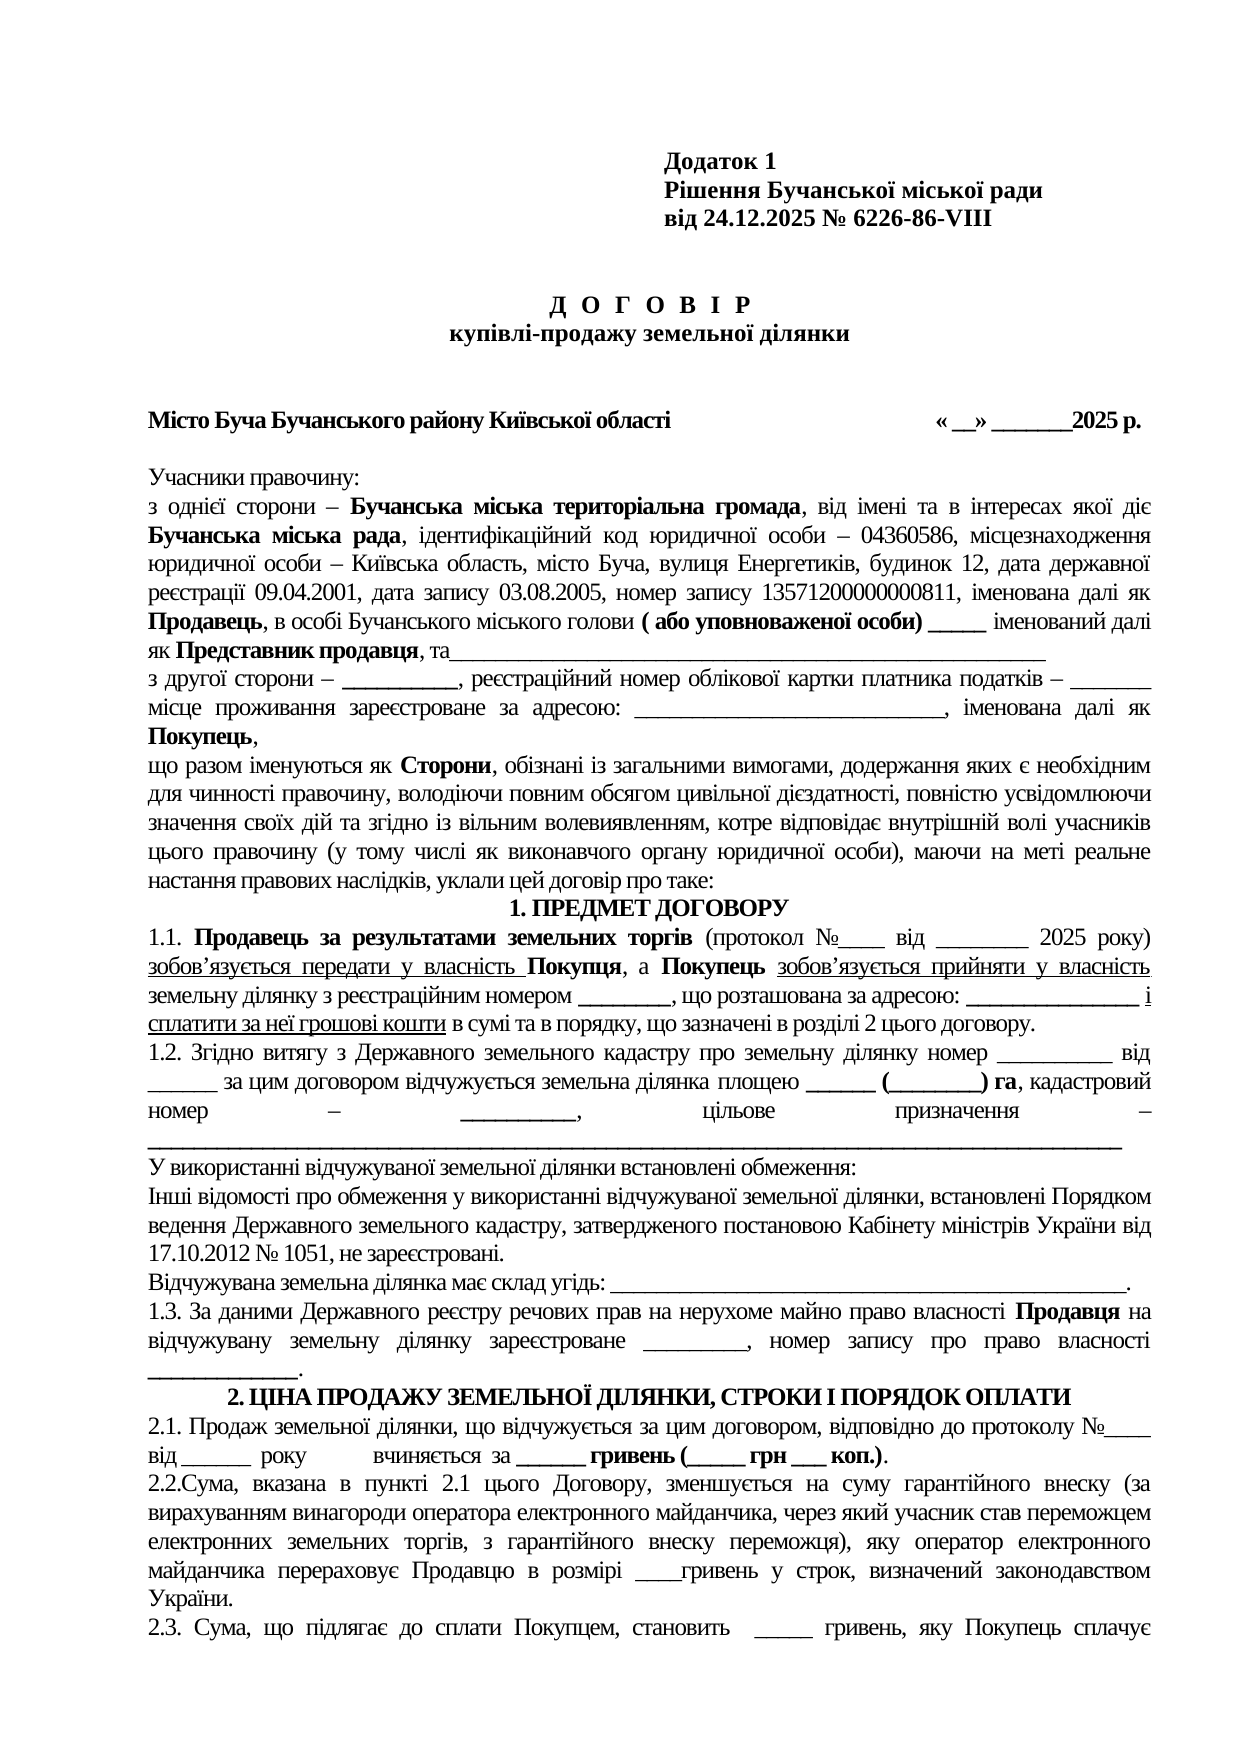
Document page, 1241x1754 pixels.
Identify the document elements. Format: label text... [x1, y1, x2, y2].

text 1. Предмет договору [148, 893, 1152, 922]
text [148, 1612, 1152, 1641]
text У використанні відчужуваної земельної ділянки встановлені обмеження: [148, 1152, 1152, 1181]
text 2. ЦІНА ПРОДАЖУ ЗЕМЕЛЬНОЇ ДІЛЯНКИ, СТРОКИ І ПОРЯДОК ОПЛАТИ [148, 1382, 1152, 1411]
text Відчужувана земельна ділянка має склад угідь: _____________________________________________. [148, 1267, 1152, 1296]
text Додаток 1 [664, 146, 1152, 175]
text 2.2.Сума, вказана в пункті 2.1 цього Договору, зменшується на суму гарантійного внеску (за вирахуванням винагороди оператора електронного майданчика, через який учасник став переможцем електронних земельних торгів, з гарантійного внеску переможця), яку оператор електронного майданчика перераховує Продавцю в розмірі ____гривень у строк, визначений законодавством України. [148, 1468, 1152, 1612]
text 2.1. Продаж земельної ділянки, що відчужується за цим договором, відповідно до протоколу №____ від ______ року вчиняється за ______ гривень (_____ грн ___ коп.). [148, 1411, 1152, 1468]
text з другої сторони – __________, реєстраційний номер облікової картки платника податків – _______ місце проживання зареєстроване за адресою: ___________________________, іменована далі як Покупець, [148, 663, 1152, 750]
text 1.1. Продавець за результатами земельних торгів (протокол №____ від ________ 2025 року) зобов’язується передати у власність Покупця, а Покупець зобов’язується прийняти у власність земельну ділянку з реєстраційним номером ________, що розташована за адресою: _______________ і сплатити за неї грошові кошти в сумі та в порядку, що зазначені в розділі 2 цього договору. [148, 922, 1152, 1037]
text ДОГОВIР [148, 290, 1152, 318]
text Місто Буча Бучанського району Київської області « __» _______2025 р. [148, 405, 1152, 433]
text купівлі-продажу земельної ділянки [148, 318, 1152, 347]
text Учасники правочину: [148, 462, 1152, 491]
text Рішення Бучанської міської ради [664, 175, 1152, 203]
text що разом іменуються як Сторони, обізнані із загальними вимогами, додержання яких є необхідним для чинності правочину, володіючи повним обсягом цивільної дієздатності, повністю усвідомлюючи значення своїх дій та згідно із вільним волевиявленням, котре відповідає внутрішній волі учасників цього правочину (у тому числі як виконавчого органу юридичної особи), маючи на меті реальне настання правових наслідків, уклали цей договір про таке: [148, 750, 1152, 893]
text 1.3. За даними Державного реєстру речових прав на нерухоме майно право власності Продавця на відчужувану земельну ділянку зареєстроване _________, номер запису про право власності _____________. [148, 1296, 1152, 1382]
text Інші відомості про обмеження у використанні відчужуваної земельної ділянки, встановлені Порядком ведення Державного земельного кадастру, затвердженого постановою Кабінету міністрів України від 17.10.2012 № 1051, не зареєстровані. [148, 1181, 1152, 1267]
text з однієї сторони – Бучанська міська територіальна громада, від імені та в інтересах якої діє Бучанська міська рада, ідентифікаційний код юридичної особи – 04360586, місцезнаходження юридичної особи – Київська область, місто Буча, вулиця Енергетиків, будинок 12, дата державної реєстрації 09.04.2001, дата запису 03.08.2005, номер запису 13571200000000811, іменована далі як Продавець, в особі Бучанського міського голови ( або уповноваженої особи) _____ іменований далі як Представник продавця, та____________________________________________________ [148, 491, 1152, 663]
text від 24.12.2025 № 6226-86-VІІІ [664, 203, 1152, 232]
text 1.2. Згідно витягу з Державного земельного кадастру про земельну ділянку номер __________ від ______ за цим договором відчужується земельна ділянка площею ______ (________) га, кадастровий номер – __________, цільове призначення – _____________________________________________________________________________________ [148, 1037, 1152, 1152]
